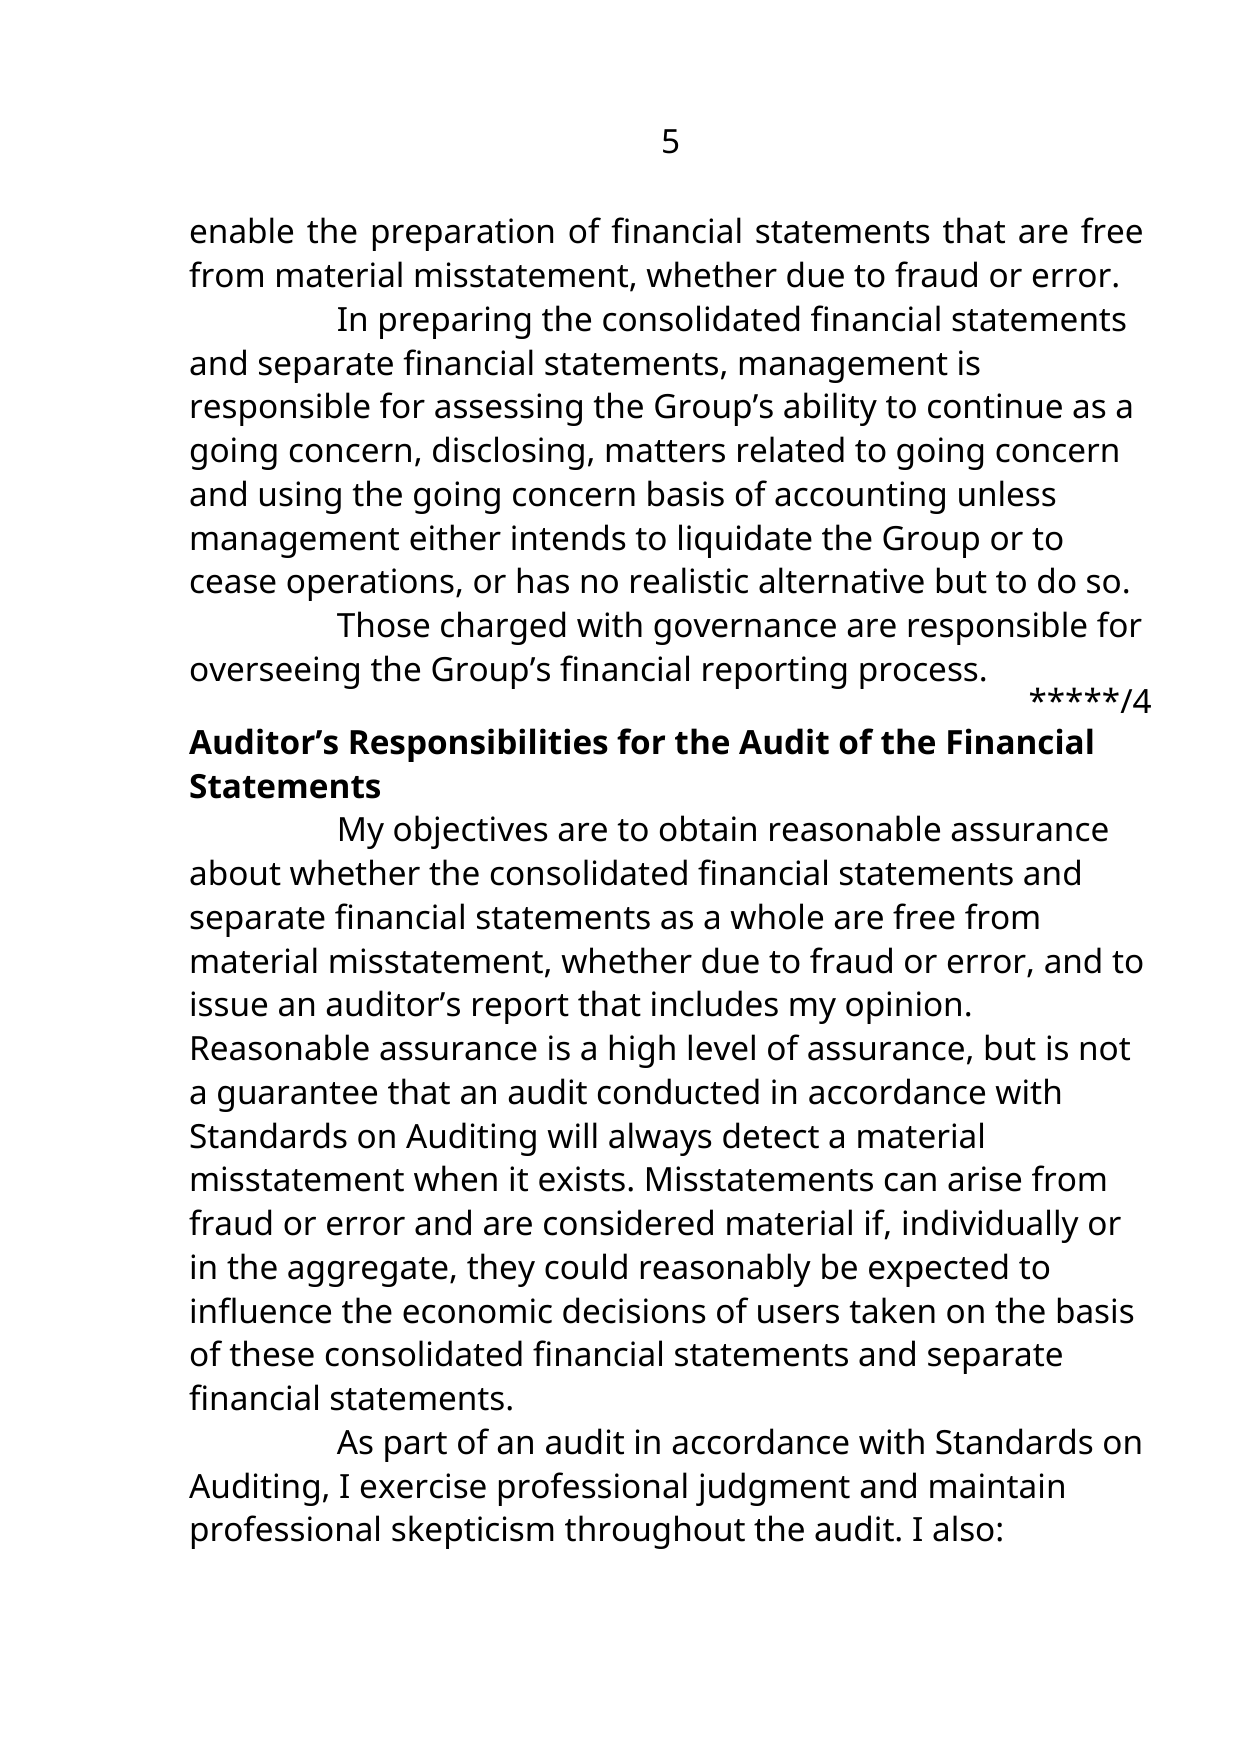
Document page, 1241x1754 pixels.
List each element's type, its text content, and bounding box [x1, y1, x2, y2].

text My objectives are to obtain reasonable assurance about whether the consolidated financial statements and separate financial statements as a whole are free from material misstatement, whether due to fraud or error, and to issue an auditor’s report that includes my opinion. Reasonable assurance is a high level of assurance, but is not a guarantee that an audit conducted in accordance with Standards on Auditing will always detect a material misstatement when it exists. Misstatements can arise from fraud or error and are considered material if, individually or in the aggregate, they could reasonably be expected to influence the economic decisions of users taken on the basis of these consolidated financial statements and separate financial statements. [189, 807, 1149, 1419]
text *****/4 [189, 690, 1152, 719]
text Those charged with governance are responsible for overseeing the Group’s financial reporting process. [189, 603, 1149, 690]
text Auditor’s Responsibilities for the Audit of the Financial Statements [189, 719, 1149, 807]
text As part of an audit in accordance with Standards on Auditing, I exercise professional judgment and maintain professional skepticism throughout the audit. I also: [189, 1419, 1149, 1551]
text In preparing the consolidated financial statements and separate financial statements, management is responsible for assessing the Group’s ability to continue as a going concern, disclosing, matters related to going concern and using the going concern basis of accounting unless management either intends to liquidate the Group or to cease operations, or has no realistic alternative but to do so. [189, 296, 1149, 603]
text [189, 209, 1145, 296]
